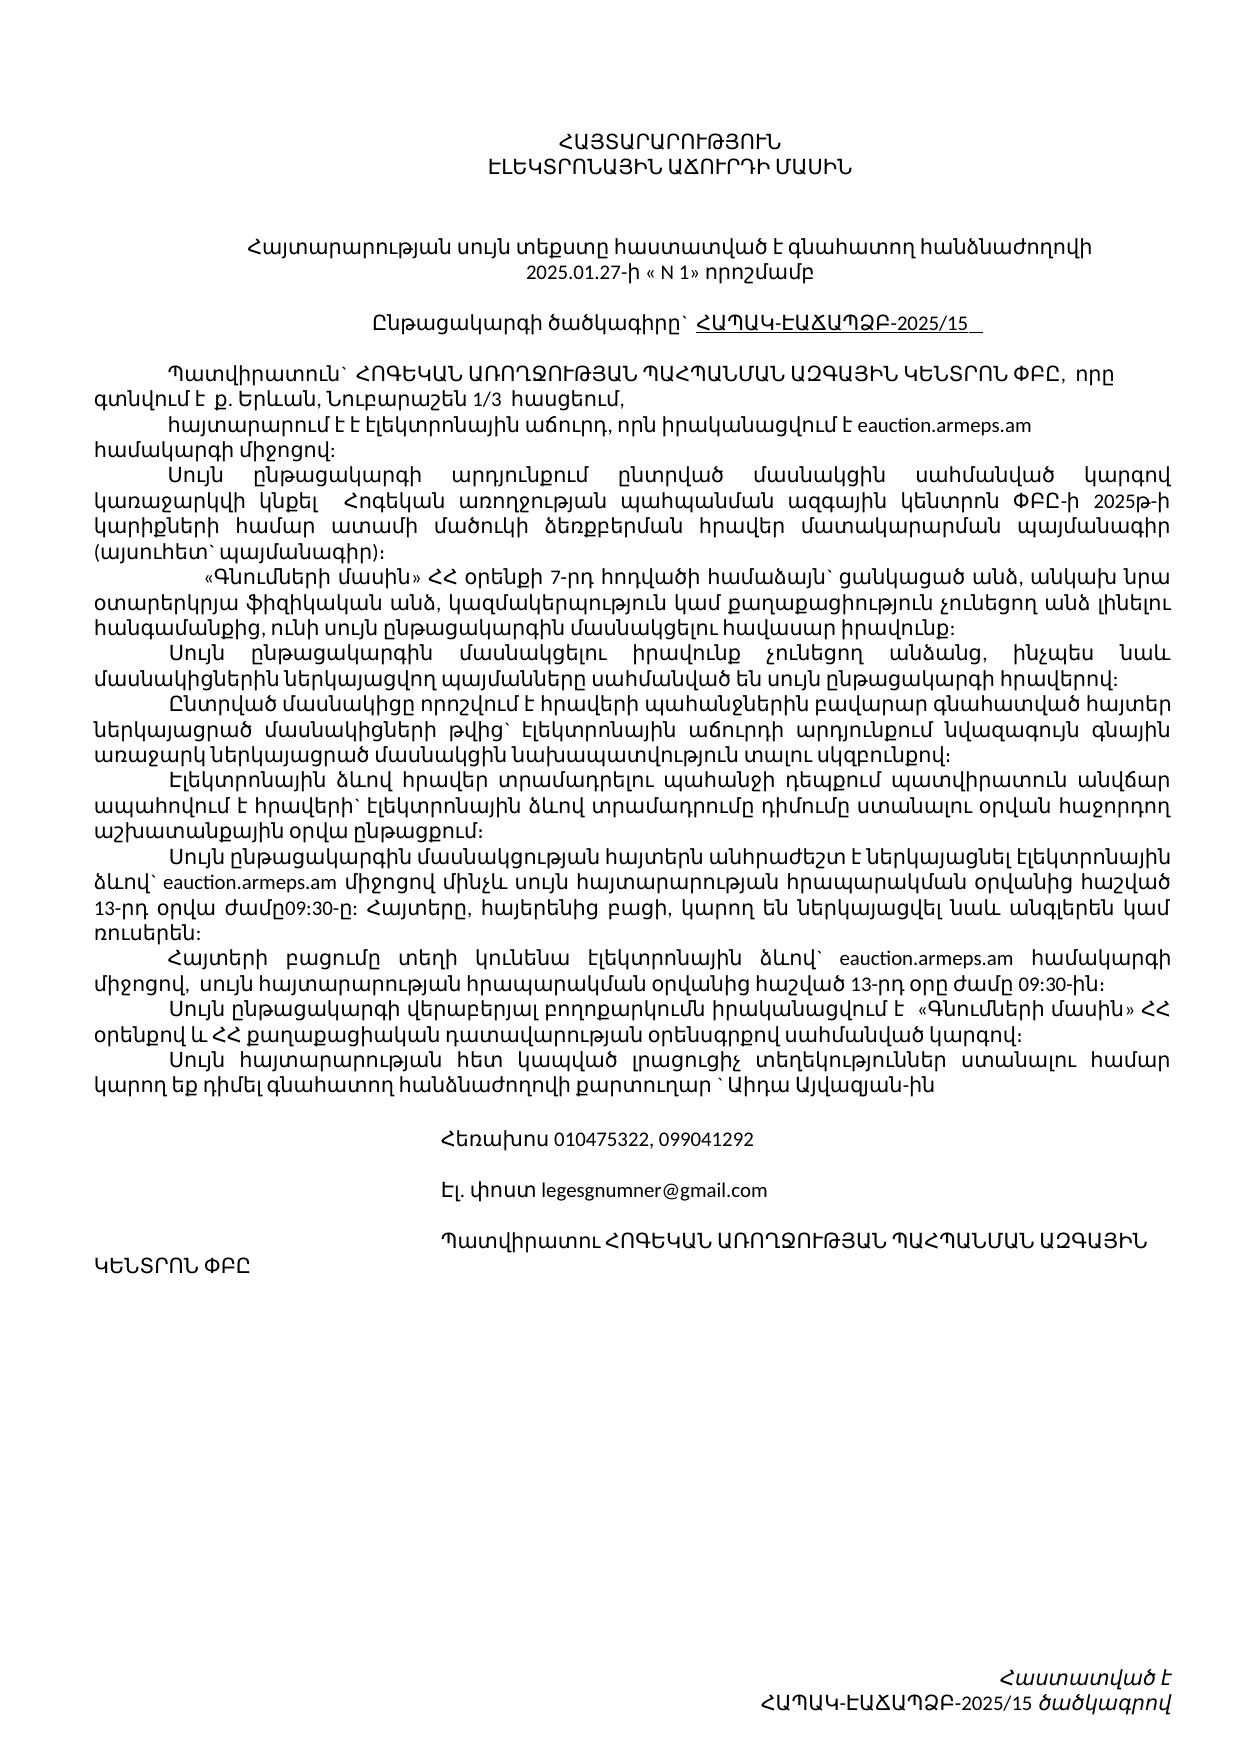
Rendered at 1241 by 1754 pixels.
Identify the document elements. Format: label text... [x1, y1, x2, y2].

text Հեռախոս 010475322, 099041292 [94, 1126, 1171, 1152]
text հայտարարում է է էլեկտրոնային աճուրդ, որն իրականացվում է eauction.armeps.am համակարգի միջոցով: [94, 412, 1171, 463]
text Էլեկտրոնային ձևով հրավեր տրամադրելու պահանջի դեպքում պատվիրատուն անվճար ապահովում է հրավերի` էլեկտրոնային ձևով տրամադրումը դիմումը ստանալու օրվան հաջորդող աշխատանքային օրվա ընթացքում։ [94, 768, 1171, 844]
text Ընտրված մասնակիցը որոշվում է հրավերի պահանջներին բավարար գնահատված հայտեր ներկայացրած մասնակիցների թվից` էլեկտրոնային աճուրդի արդյունքում նվազագույն գնային առաջարկ ներկայացրած մասնակցին նախապատվություն տալու սկզբունքով։ [94, 691, 1171, 768]
text Հայտարարության սույն տեքստը հաստատված է գնահատող հանձնաժողովի [94, 234, 1171, 259]
text Սույն ընթացակարգին մասնակցության հայտերն անհրաժեշտ է ներկայացնել էլեկտրոնային ձևով` eauction.armeps.am միջոցով մինչև սույն հայտարարության հրապարակման օրվանից հաշված 13-րդ օրվա ժամը09:30-ը: Հայտերը, հայերենից բացի, կարող են ներկայացվել նաև անգլերեն կամ ռուսերեն: [94, 844, 1171, 946]
text Սույն ընթացակարգի արդյունքում ընտրված մասնակցին սահմանված կարգով կառաջարկվի կնքել Հոգեկան առողջության պահպանման ազգային կենտրոն ՓԲԸ-ի 2025թ-ի կարիքների համար ատամի մածուկի ձեռքբերման հրավեր մատակարարման պայմանագիր (այսուհետ` պայմանագիր)։ [94, 463, 1171, 564]
text Սույն ընթացակարգի վերաբերյալ բողոքարկումն իրականացվում է «Գնումների մասին» ՀՀ օրենքով և ՀՀ քաղաքացիական դատավարության օրենսգրքով սահմանված կարգով։ [94, 996, 1171, 1047]
text Էլ. փոստ legesgnumner@gmail.com [94, 1177, 1171, 1203]
text 2025.01.27 -ի « N 1» որոշմամբ [94, 259, 1171, 285]
text Ընթացակարգի ծածկագիրը` ՀԱՊԱԿ-ԷԱՃԱՊՁԲ-2025/15 [94, 310, 1171, 336]
text ՀԱՅՏԱՐԱՐՈՒԹՅՈՒՆ [94, 129, 1171, 154]
text Հայտերի բացումը տեղի կունենա էլեկտրոնային ձևով` eauction.armeps.am համակարգի միջոցով, սույն հայտարարության հրապարակման օրվանից հաշված 13-րդ օրը ժամը 09:30-ին։ [94, 946, 1171, 996]
text Սույն ընթացակարգին մասնակցելու իրավունք չունեցող անձանց, ինչպես նաև մասնակիցներին ներկայացվող պայմանները սահմանված են սույն ընթացակարգի հրավերով: [94, 641, 1171, 691]
text Սույն հայտարարության հետ կապված լրացուցիչ տեղեկություններ ստանալու համար կարող եք դիմել գնահատող հանձնաժողովի քարտուղար ` Աիդա Այվազյան-ին [94, 1047, 1171, 1098]
text Հաստատված է [94, 1665, 1171, 1690]
text ԷԼԵԿՏՐՈՆԱՅԻՆ ԱՃՈՒՐԴԻ ՄԱՍԻՆ [94, 154, 1171, 180]
text «Գնումների մասին» ՀՀ օրենքի 7-րդ հոդվածի համաձայն` ցանկացած անձ, անկախ նրա օտարերկրյա ֆիզիկական անձ, կազմակերպություն կամ քաղաքացիություն չունեցող անձ լինելու հանգամանքից, ունի սույն ընթացակարգին մասնակցելու հավասար իրավունք: [94, 564, 1171, 641]
text Պատվիրատուն` ՀՈԳԵԿԱՆ ԱՌՈՂՋՈՒԹՅԱՆ ՊԱՀՊԱՆՄԱՆ ԱԶԳԱՅԻՆ ԿԵՆՏՐՈՆ ՓԲԸ , որը գտնվում է ք. Երևան, Նուբարաշեն 1/3 հասցեում, [94, 361, 1171, 412]
text ՀԱՊԱԿ-ԷԱՃԱՊՁԲ-2025/15 ծածկագրով [94, 1690, 1171, 1716]
text Պատվիրատու ՀՈԳԵԿԱՆ ԱՌՈՂՋՈՒԹՅԱՆ ՊԱՀՊԱՆՄԱՆ ԱԶԳԱՅԻՆ ԿԵՆՏՐՈՆ ՓԲԸ [94, 1228, 1171, 1279]
